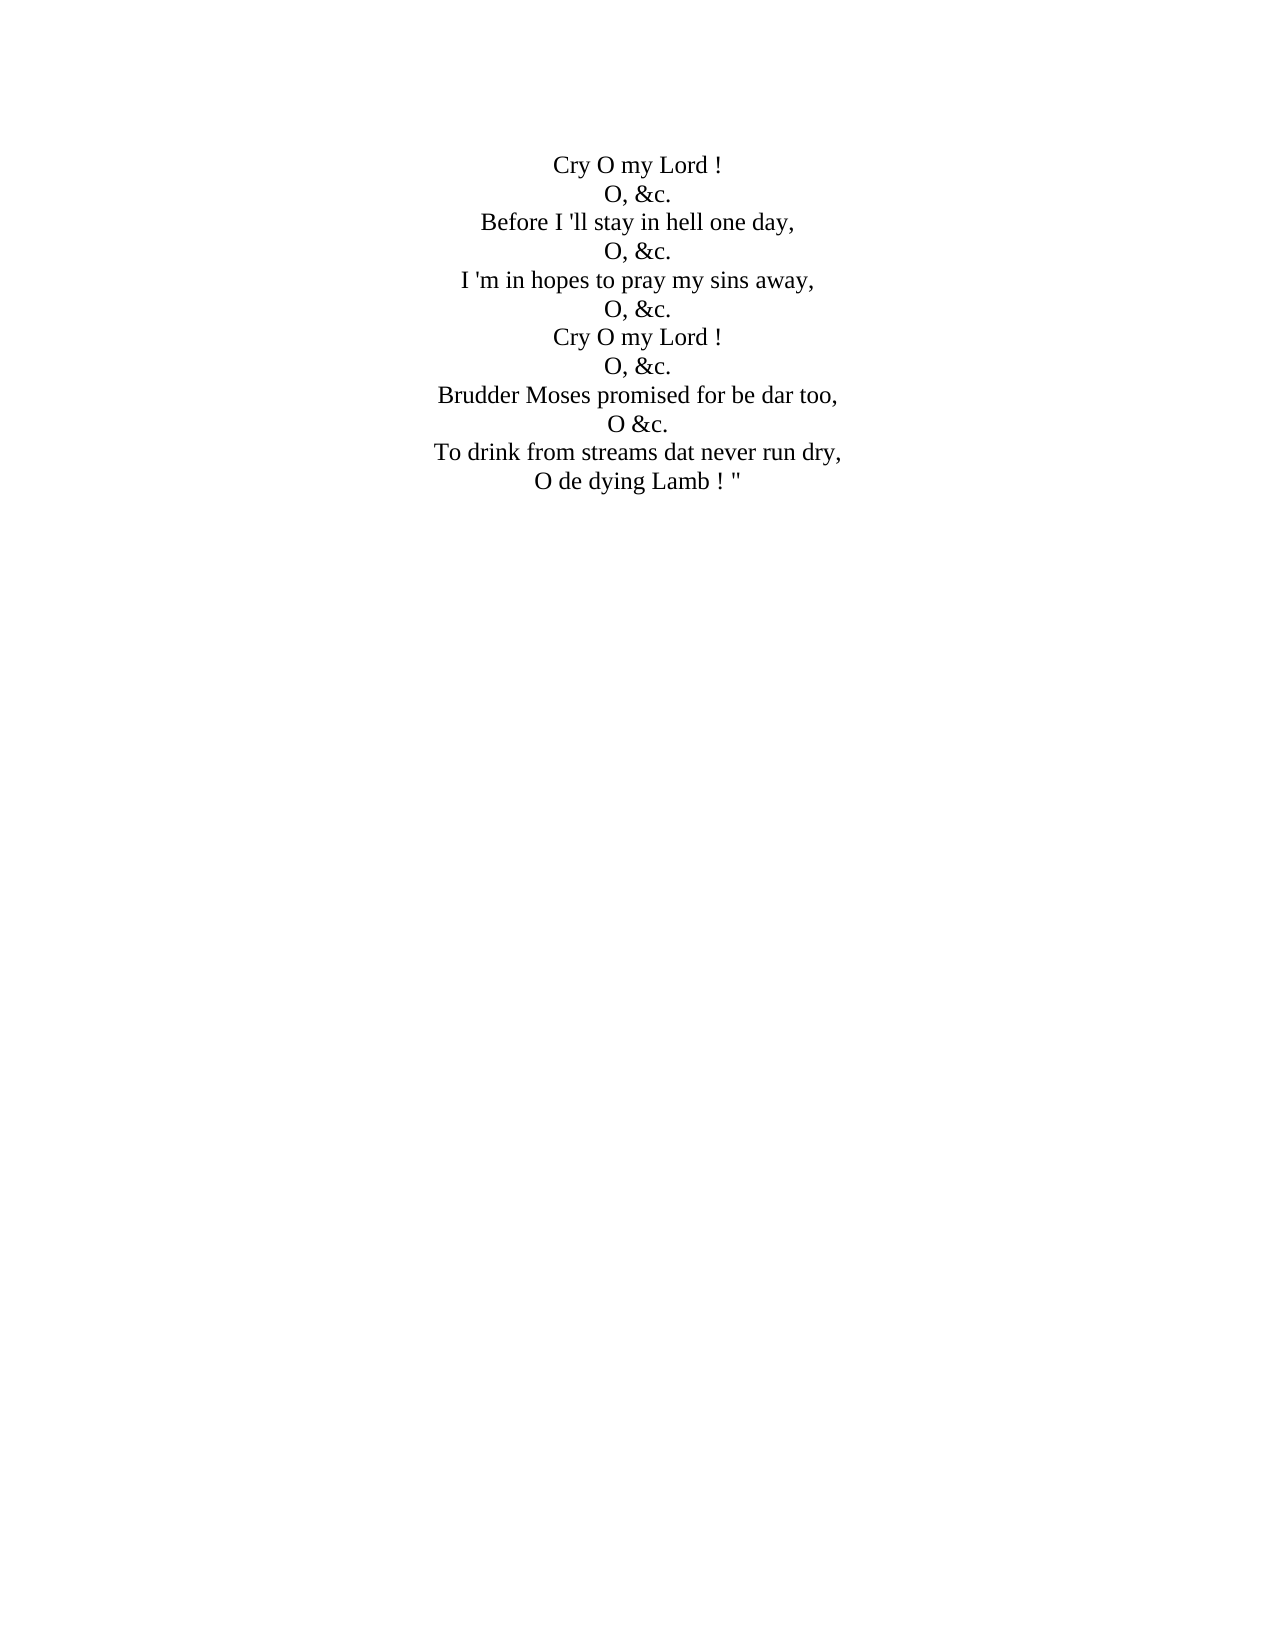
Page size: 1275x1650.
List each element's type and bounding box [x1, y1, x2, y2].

text [150, 150, 1125, 495]
